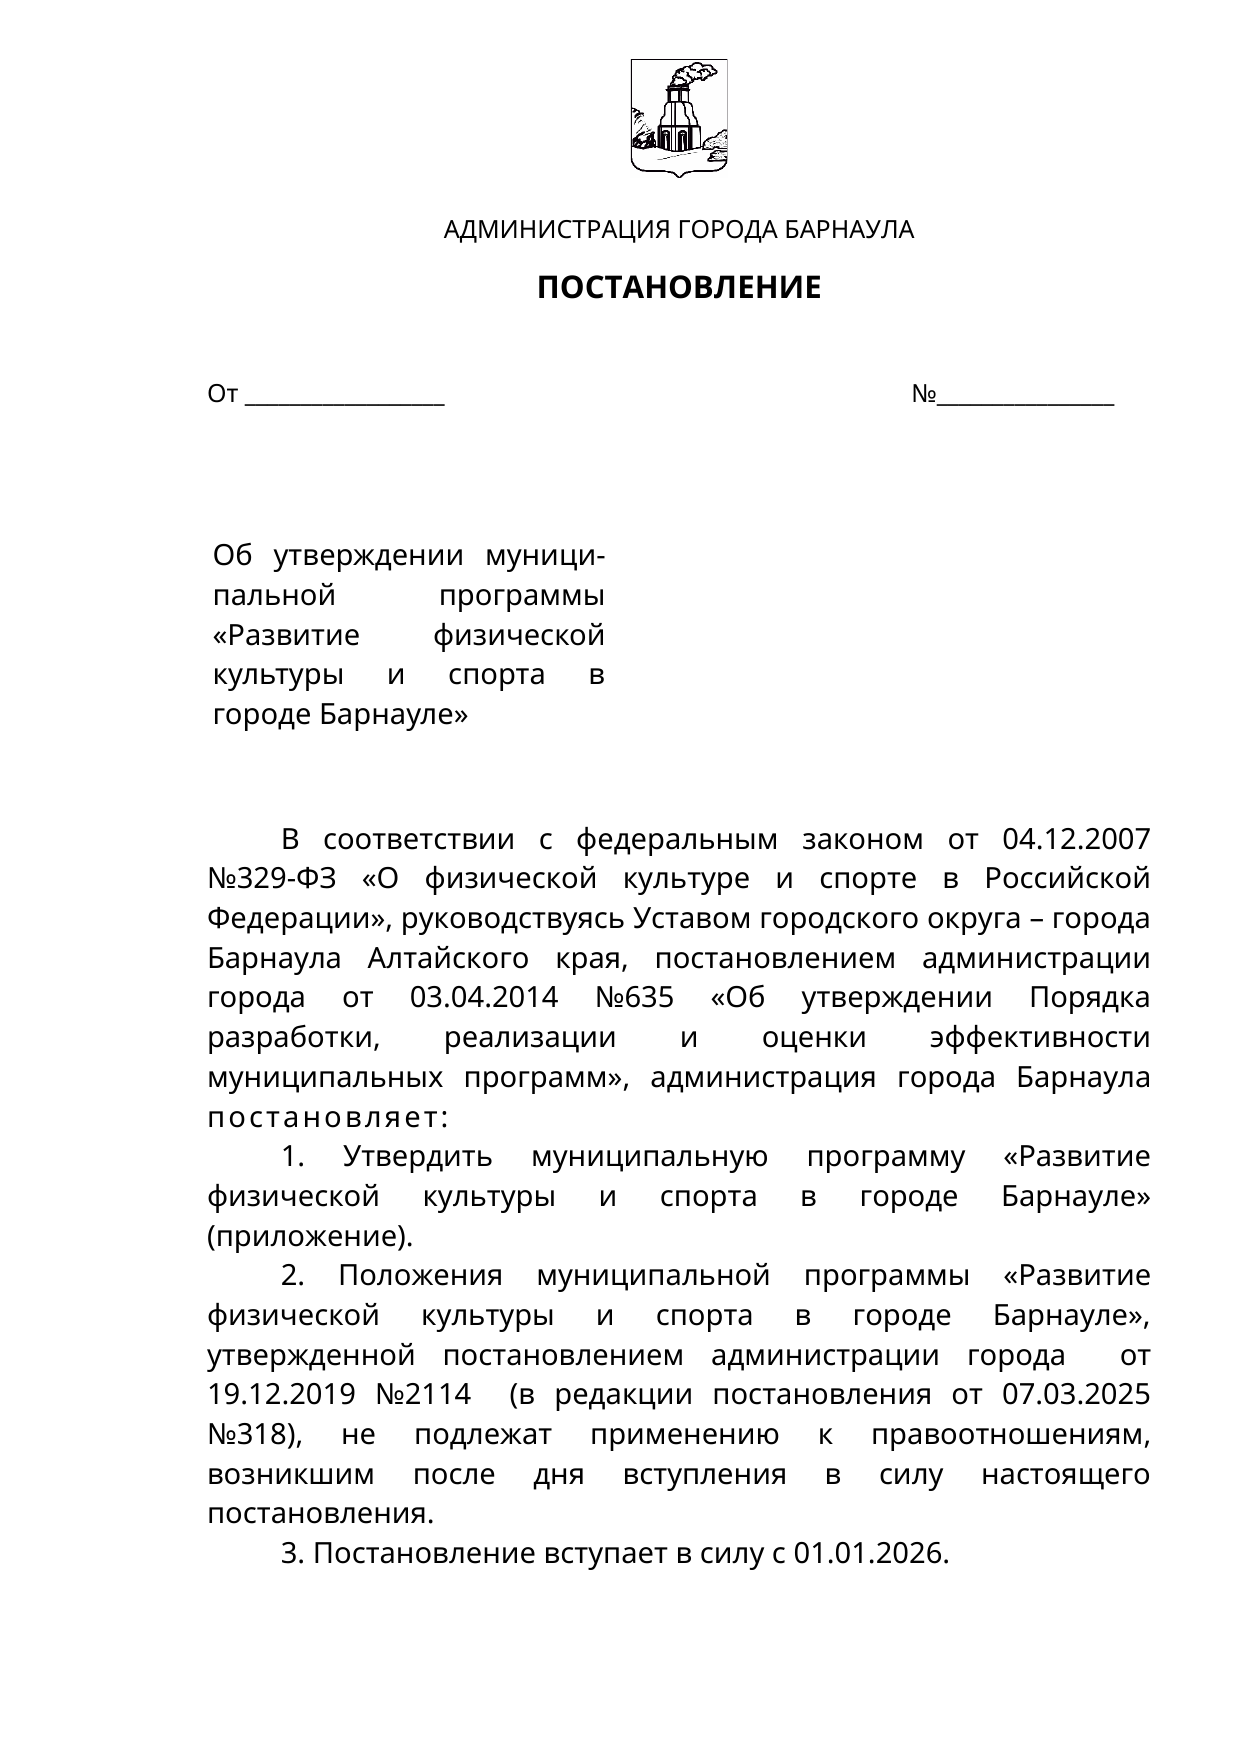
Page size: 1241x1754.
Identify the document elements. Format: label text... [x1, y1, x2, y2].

text 3. Постановление вступает в силу с 01.01.2026. [207, 1532, 1152, 1572]
text В соответствии с федеральным законом от 04.12.2007 №329-ФЗ «О физической культуре и спорте в Российской Федерации», руководствуясь Уставом городского округа – города Барнаула Алтайского края, постановлением администрации города от 03.04.2014 №635 «Об утверждении Порядка разработки, реализации и оценки эффективности муниципальных программ», администрация города Барнаула постановляет: [207, 818, 1152, 1136]
text От __________________ №________________ [207, 376, 1152, 410]
text ПОСТАНОВЛЕНИЕ [207, 265, 1152, 307]
text 2. Положения муниципальной программы «Развитие физической культуры и спорта в городе Барнауле», утвержденной постановлением администрации города от 19.12.2019 №2114 (в редакции постановления от 07.03.2025 №318), не подлежат применению к правоотношениям, возникшим после дня вступления в силу настоящего постановления. [207, 1254, 1152, 1532]
picture [630, 59, 728, 178]
table_header Об утверждении муници-пальной программы «Развитие физической культуры и спорта в городе Барнауле» [207, 529, 635, 739]
text 1. Утвердить муниципальную программу «Развитие физической культуры и спорта в городе Барнауле» (приложение). [207, 1136, 1152, 1254]
text АДМИНИСТРАЦИЯ ГОРОДА БАРНАУЛА [207, 212, 1152, 246]
